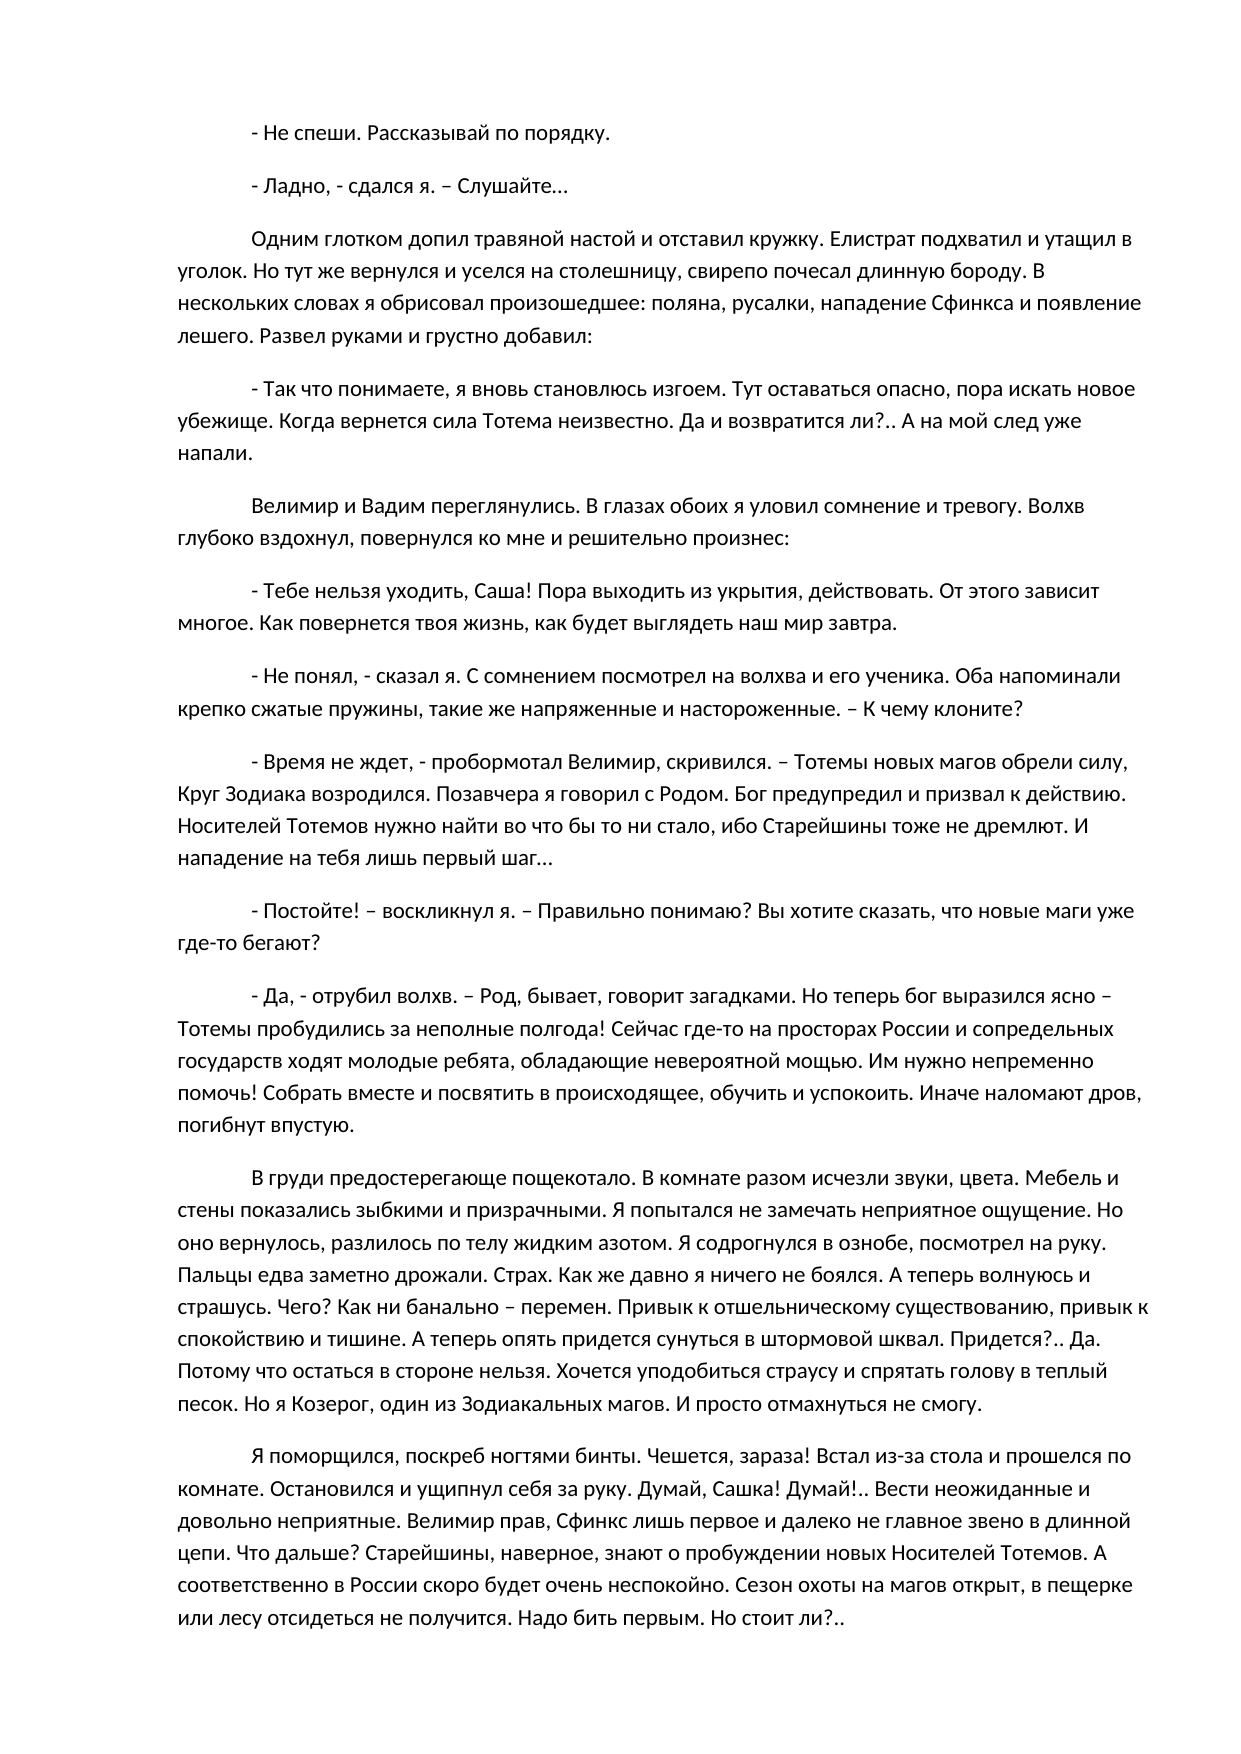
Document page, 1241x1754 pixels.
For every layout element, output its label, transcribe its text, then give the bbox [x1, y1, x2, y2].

text Велимир и Вадим переглянулись. В глазах обоих я уловил сомнение и тревогу. Волхв глубоко вздохнул, повернулся ко мне и решительно произнес: [177, 491, 1152, 551]
text - Постойте! – воскликнул я. – Правильно понимаю? Вы хотите сказать, что новые маги уже где-то бегают? [177, 896, 1152, 957]
text В груди предостерегающе пощекотало. В комнате разом исчезли звуки, цвета. Мебель и стены показались зыбкими и призрачными. Я попытался не замечать неприятное ощущение. Но оно вернулось, разлилось по телу жидким азотом. Я содрогнулся в ознобе, посмотрел на руку. Пальцы едва заметно дрожали. Страх. Как же давно я ничего не боялся. А теперь волнуюсь и страшусь. Чего? Как ни банально – перемен. Привык к отшельническому существованию, привык к спокойствию и тишине. А теперь опять придется сунуться в штормовой шквал. Придется?.. Да. Потому что остаться в стороне нельзя. Хочется уподобиться страусу и спрятать голову в теплый песок. Но я Козерог, один из Зодиакальных магов. И просто отмахнуться не смогу. [177, 1163, 1152, 1417]
text Одним глотком допил травяной настой и отставил кружку. Елистрат подхватил и утащил в уголок. Но тут же вернулся и уселся на столешницу, свирепо почесал длинную бороду. В нескольких словах я обрисовал произошедшее: поляна, русалки, нападение Сфинкса и появление лешего. Развел руками и грустно добавил: [177, 224, 1152, 349]
text - Да, - отрубил волхв. – Род, бывает, говорит загадками. Но теперь бог выразился ясно – Тотемы пробудились за неполные полгода! Сейчас где-то на просторах России и сопредельных государств ходят молодые ребята, обладающие невероятной мощью. Им нужно непременно помочь! Собрать вместе и посвятить в происходящее, обучить и успокоить. Иначе наломают дров, погибнут впустую. [177, 982, 1152, 1138]
text - Ладно, - сдался я. – Слушайте… [177, 171, 1152, 199]
text - Время не ждет, - пробормотал Велимир, скривился. – Тотемы новых магов обрели силу, Круг Зодиака возродился. Позавчера я говорил с Родом. Бог предупредил и призвал к действию. Носителей Тотемов нужно найти во что бы то ни стало, ибо Старейшины тоже не дремлют. И нападение на тебя лишь первый шаг… [177, 747, 1152, 871]
text - Не спеши. Рассказывай по порядку. [177, 118, 1152, 146]
text - Так что понимаете, я вновь становлюсь изгоем. Тут оставаться опасно, пора искать новое убежище. Когда вернется сила Тотема неизвестно. Да и возвратится ли?.. А на мой след уже напали. [177, 374, 1152, 466]
text Я поморщился, поскреб ногтями бинты. Чешется, зараза! Встал из-за стола и прошелся по комнате. Остановился и ущипнул себя за руку. Думай, Сашка! Думай!.. Вести неожиданные и довольно неприятные. Велимир прав, Сфинкс лишь первое и далеко не главное звено в длинной цепи. Что дальше? Старейшины, наверное, знают о пробуждении новых Носителей Тотемов. А соответственно в России скоро будет очень неспокойно. Сезон охоты на магов открыт, в пещерке или лесу отсидеться не получится. Надо бить первым. Но стоит ли?.. [177, 1442, 1152, 1631]
text - Тебе нельзя уходить, Саша! Пора выходить из укрытия, действовать. От этого зависит многое. Как повернется твоя жизнь, как будет выглядеть наш мир завтра. [177, 576, 1152, 637]
text - Не понял, - сказал я. С сомнением посмотрел на волхва и его ученика. Оба напоминали крепко сжатые пружины, такие же напряженные и настороженные. – К чему клоните? [177, 662, 1152, 722]
